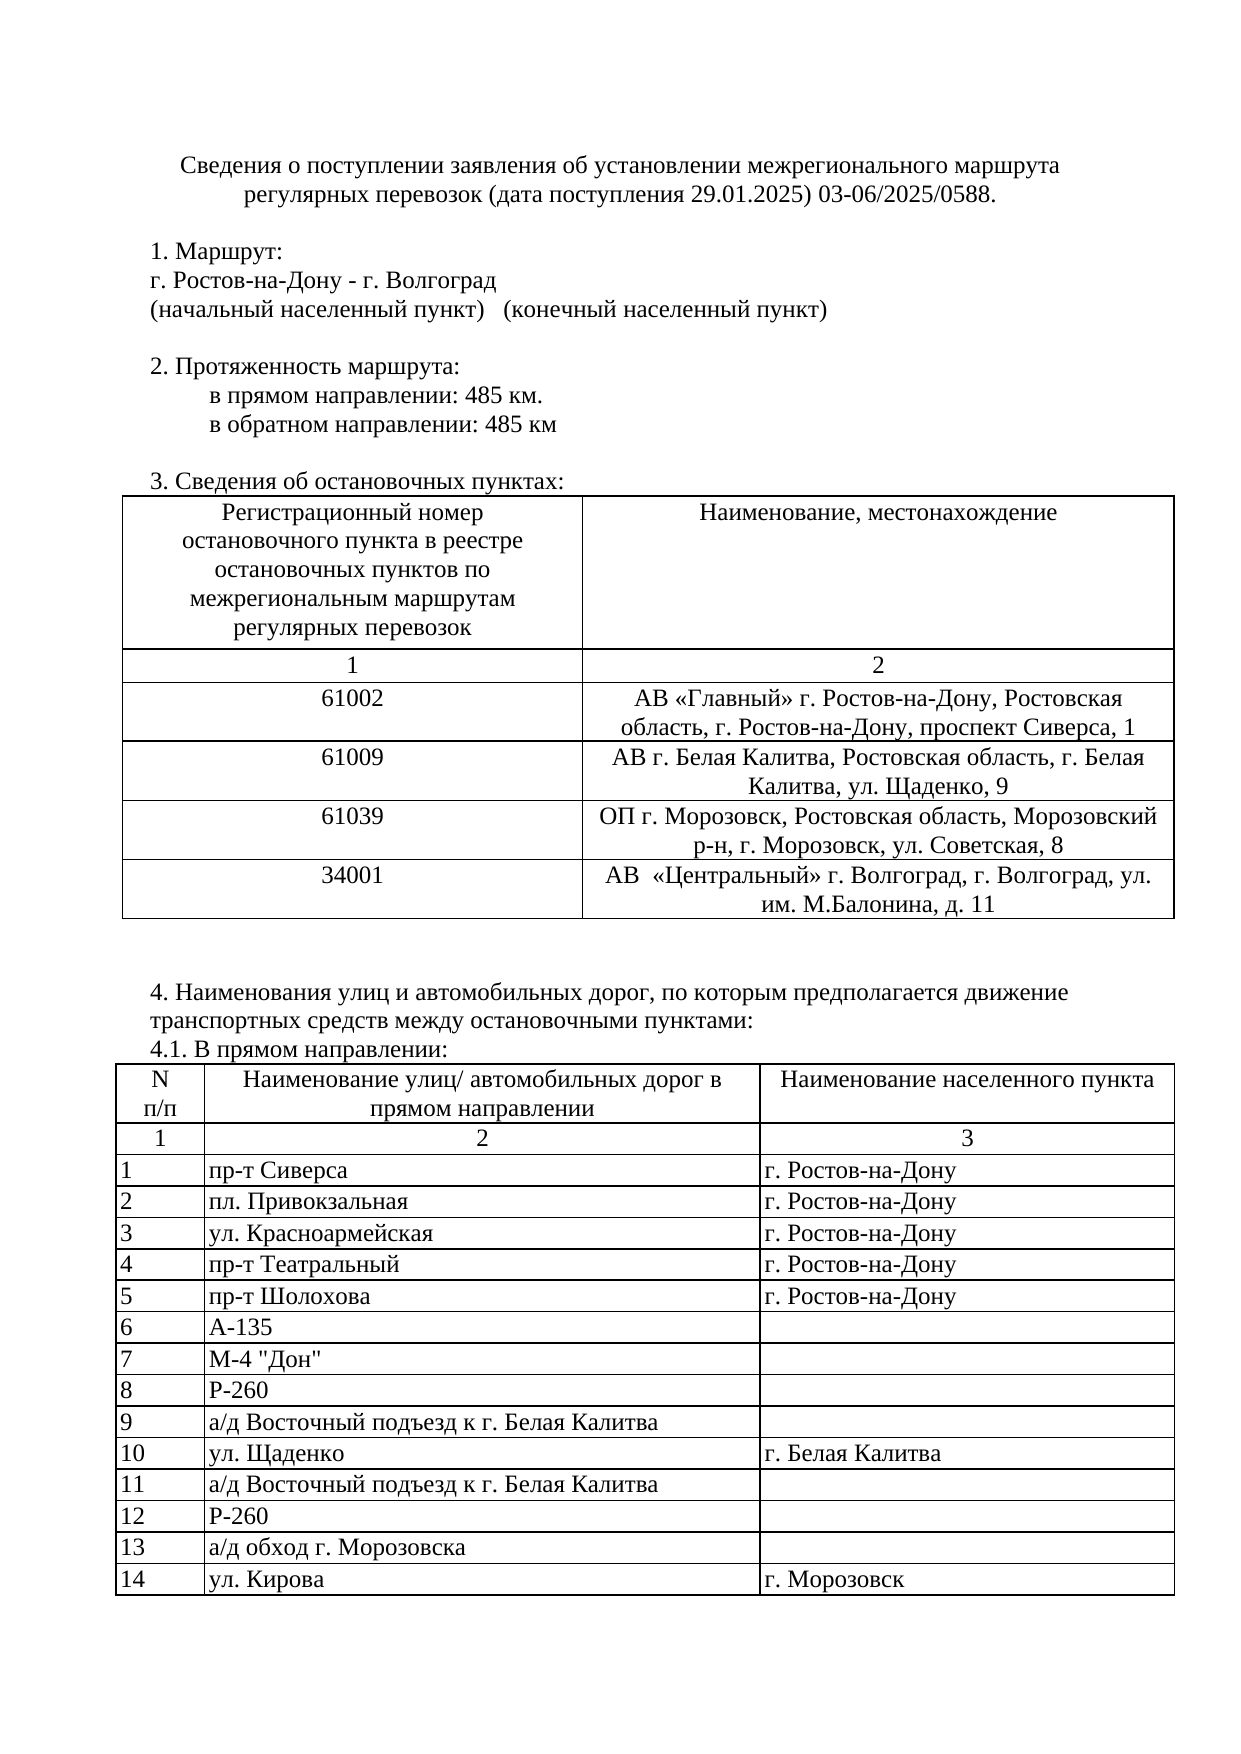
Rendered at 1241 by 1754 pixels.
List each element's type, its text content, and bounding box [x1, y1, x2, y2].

text (начальный населенный пункт) (конечный населенный пункт) [150, 294, 1090, 322]
table_cell М-4 "Дон" [205, 1344, 759, 1374]
text 4.1. В прямом направлении: [150, 1034, 1090, 1063]
table_header N п/п [117, 1065, 204, 1122]
table_cell АВ «Главный» г. Ростов-на-Дону, Ростовская область, г. Ростов-на-Дону, проспект Сиверса, 1 [583, 683, 1173, 740]
table_cell 3 [117, 1218, 204, 1248]
table_cell 61002 [123, 683, 582, 740]
text 4. Наименования улиц и автомобильных дорог, по которым предполагается движение транспортных средств между остановочными пунктами: [150, 977, 1090, 1034]
table_cell 11 [117, 1470, 204, 1499]
table_cell 61009 [123, 742, 582, 799]
table_cell 1 [117, 1124, 204, 1153]
table_cell 14 [117, 1564, 204, 1594]
text в прямом направлении: 485 км. [150, 380, 1090, 409]
table_cell 8 [117, 1375, 204, 1405]
table_cell [761, 1470, 1174, 1499]
table_header Наименование, местонахождение [583, 497, 1173, 648]
table_cell [761, 1533, 1174, 1562]
table_header Наименование улиц/ автомобильных дорог в прямом направлении [205, 1065, 759, 1122]
table_cell пр-т Сиверса [205, 1155, 759, 1185]
table_cell [761, 1407, 1174, 1437]
table_cell [761, 1375, 1174, 1405]
table_cell 12 [117, 1501, 204, 1531]
table_cell пр-т Шолохова [205, 1281, 759, 1311]
text 2. Протяженность маршрута: [150, 351, 1090, 380]
text г. Ростов-на-Дону - г. Волгоград [150, 265, 1090, 294]
text Сведения о поступлении заявления об установлении межрегионального маршрута регулярных перевозок (дата поступления 29.01.2025) 03-06/2025/0588. [150, 150, 1090, 207]
table_cell пл. Привокзальная [205, 1187, 759, 1216]
table_cell 4 [117, 1250, 204, 1279]
table_cell г. Белая Калитва [761, 1438, 1174, 1468]
table_cell 1 [117, 1155, 204, 1185]
table_cell АВ г. Белая Калитва, Ростовская область, г. Белая Калитва, ул. Щаденко, 9 [583, 742, 1173, 799]
table_cell г. Морозовск [761, 1564, 1174, 1594]
table_cell А-135 [205, 1312, 759, 1342]
table_cell а/д Восточный подъезд к г. Белая Калитва [205, 1407, 759, 1437]
table_cell Р-260 [205, 1501, 759, 1531]
table_cell 5 [117, 1281, 204, 1311]
text 3. Сведения об остановочных пунктах: [150, 466, 1090, 495]
table_cell 9 [117, 1407, 204, 1437]
table_header Наименование населенного пункта [761, 1065, 1174, 1122]
table_cell [761, 1344, 1174, 1374]
table_cell г. Ростов-на-Дону [761, 1218, 1174, 1248]
table_cell ОП г. Морозовск, Ростовская область, Морозовский р-н, г. Морозовск, ул. Советская, 8 [583, 801, 1173, 858]
text 1. Маршрут: [150, 236, 1090, 265]
table_cell 10 [117, 1438, 204, 1468]
table_cell ул. Красноармейская [205, 1218, 759, 1248]
table_cell 61039 [123, 801, 582, 858]
table_cell 6 [117, 1312, 204, 1342]
table_cell пр-т Театральный [205, 1250, 759, 1279]
table_cell АВ «Центральный» г. Волгоград, г. Волгоград, ул. им. М.Балонина, д. 11 [583, 860, 1173, 918]
table_cell г. Ростов-на-Дону [761, 1250, 1174, 1279]
text в обратном направлении: 485 км [150, 409, 1090, 437]
table_cell 2 [205, 1124, 759, 1153]
table_cell ул. Кирова [205, 1564, 759, 1594]
table_cell [761, 1312, 1174, 1342]
table_cell 2 [117, 1187, 204, 1216]
table_header Регистрационный номер остановочного пункта в реестре остановочных пунктов по межрегиональным маршрутам регулярных перевозок [123, 497, 582, 648]
table_cell [761, 1501, 1174, 1531]
table_cell г. Ростов-на-Дону [761, 1155, 1174, 1185]
table_cell 34001 [123, 860, 582, 918]
table_cell 13 [117, 1533, 204, 1562]
table_cell 1 [123, 650, 582, 681]
table_cell 3 [761, 1124, 1174, 1153]
table_cell а/д обход г. Морозовска [205, 1533, 759, 1562]
table_cell ул. Щаденко [205, 1438, 759, 1468]
table_cell г. Ростов-на-Дону [761, 1187, 1174, 1216]
table_cell 7 [117, 1344, 204, 1374]
table_cell 2 [583, 650, 1173, 681]
table_cell Р-260 [205, 1375, 759, 1405]
table_cell г. Ростов-на-Дону [761, 1281, 1174, 1311]
table_cell а/д Восточный подъезд к г. Белая Калитва [205, 1470, 759, 1499]
